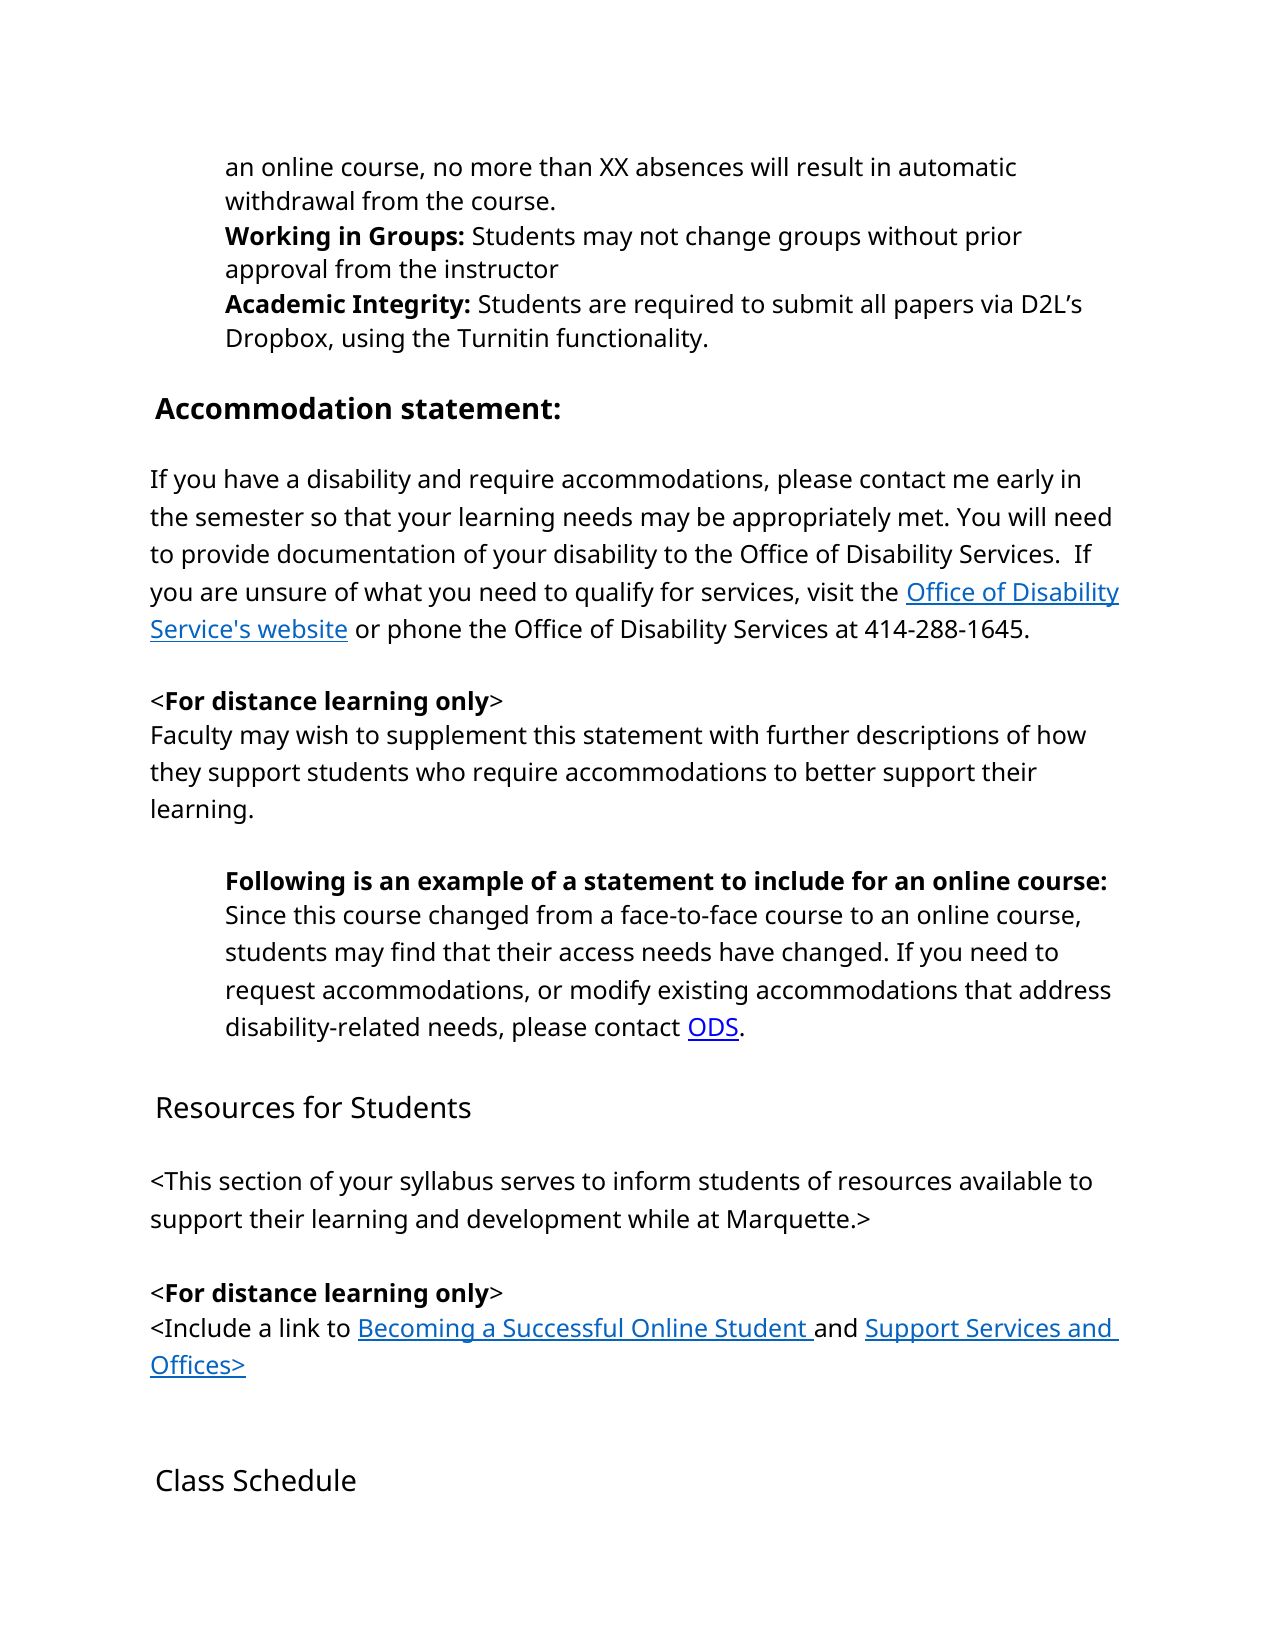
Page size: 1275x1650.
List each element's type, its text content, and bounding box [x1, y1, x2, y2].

text Since this course changed from a face-to-face course to an online course, students may find that their access needs have changed. If you need to request accommodations, or modify existing accommodations that address disability-related needs, please contact ODS. [225, 898, 1125, 1044]
text <For distance learning only> [150, 683, 1125, 717]
text Working in Groups: Students may not change groups without prior approval from the instructor [225, 218, 1125, 286]
text Faculty may wish to supplement this statement with further descriptions of how they support students who require accommodations to better support their learning. [150, 717, 1125, 826]
text <This section of your syllabus serves to inform students of resources available to support their learning and development while at Marquette.> [150, 1164, 1125, 1235]
text Academic Integrity: Students are required to submit all papers via D2L’s Dropbox, using the Turnitin functionality. [225, 286, 1125, 354]
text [225, 150, 1125, 218]
subtitle Class Schedule [150, 1460, 1125, 1499]
text <Include a link to Becoming a Successful Online Student and Support Services and Offices> [150, 1310, 1125, 1382]
text If you have a disability and require accommodations, please contact me early in the semester so that your learning needs may be appropriately met. You will need to provide documentation of your disability to the Office of Disability Services. If you are unsure of what you need to qualify for services, visit the Office of Disability Service's website or phone the Office of Disability Services at 414-288-1645. [150, 462, 1125, 646]
text <For distance learning only> [150, 1276, 1125, 1310]
subtitle Accommodation statement: [150, 388, 1125, 428]
subtitle Resources for Students [150, 1087, 1125, 1127]
text Following is an example of a statement to include for an online course: [225, 863, 1125, 898]
